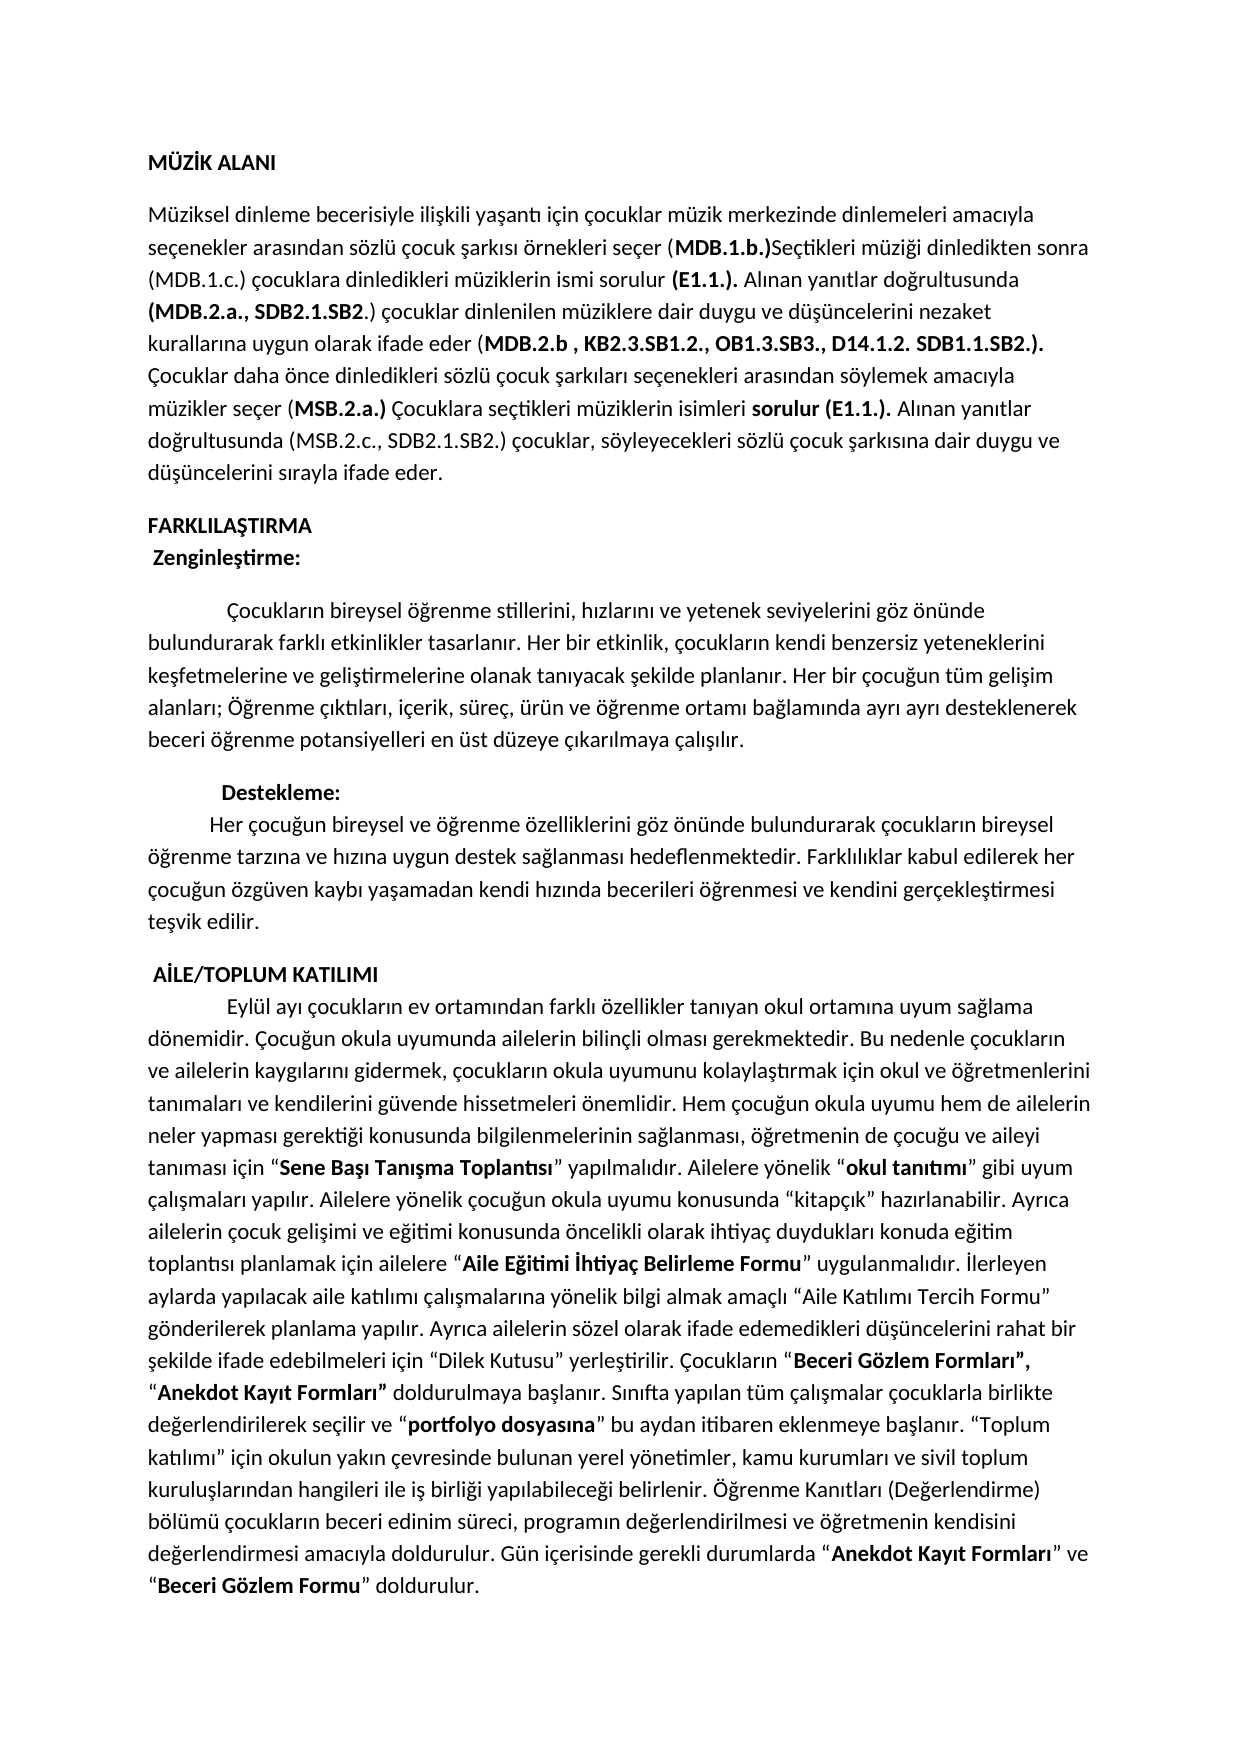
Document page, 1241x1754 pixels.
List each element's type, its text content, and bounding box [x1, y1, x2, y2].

text Çocukların bireysel öğrenme stillerini, hızlarını ve yetenek seviyelerini göz önünde bulundurarak farklı etkinlikler tasarlanır. Her bir etkinlik, çocukların kendi benzersiz yeteneklerini keşfetmelerine ve geliştirmelerine olanak tanıyacak şekilde planlanır. Her bir çocuğun tüm gelişim alanları; Öğrenme çıktıları, içerik, süreç, ürün ve öğrenme ortamı bağlamında ayrı ayrı desteklenerek beceri öğrenme potansiyelleri en üst düzeye çıkarılmaya çalışılır. [148, 596, 1093, 753]
text Eylül ayı çocukların ev ortamından farklı özellikler tanıyan okul ortamına uyum sağlama dönemidir. Çocuğun okula uyumunda ailelerin bilinçli olması gerekmektedir. Bu nedenle çocukların ve ailelerin kaygılarını gidermek, çocukların okula uyumunu kolaylaştırmak için okul ve öğretmenlerini tanımaları ve kendilerini güvende hissetmeleri önemlidir. Hem çocuğun okula uyumu hem de ailelerin neler yapması gerektiği konusunda bilgilenmelerinin sağlanması, öğretmenin de çocuğu ve aileyi tanıması için “Sene Başı Tanışma Toplantısı” yapılmalıdır. Ailelere yönelik “okul tanıtımı” gibi uyum çalışmaları yapılır. Ailelere yönelik çocuğun okula uyumu konusunda “kitapçık” hazırlanabilir. Ayrıca ailelerin çocuk gelişimi ve eğitimi konusunda öncelikli olarak ihtiyaç duydukları konuda eğitim toplantısı planlamak için ailelere “Aile Eğitimi İhtiyaç Belirleme Formu” uygulanmalıdır. İlerleyen aylarda yapılacak aile katılımı çalışmalarına yönelik bilgi almak amaçlı “Aile Katılımı Tercih Formu” gönderilerek planlama yapılır. Ayrıca ailelerin sözel olarak ifade edemedikleri düşüncelerini rahat bir şekilde ifade edebilmeleri için “Dilek Kutusu” yerleştirilir. Çocukların “Beceri Gözlem Formları”, “Anekdot Kayıt Formları” doldurulmaya başlanır. Sınıfta yapılan tüm çalışmalar çocuklarla birlikte değerlendirilerek seçilir ve “portfolyo dosyasına” bu aydan itibaren eklenmeye başlanır. “Toplum katılımı” için okulun yakın çevresinde bulunan yerel yönetimler, kamu kurumları ve sivil toplum kuruluşlarından hangileri ile iş birliği yapılabileceği belirlenir. Öğrenme Kanıtları (Değerlendirme) bölümü çocukların beceri edinim süreci, programın değerlendirilmesi ve öğretmenin kendisini değerlendirmesi amacıyla doldurulur. Gün içerisinde gerekli durumlarda “Anekdot Kayıt Formları” ve “Beceri Gözlem Formu” doldurulur. [148, 992, 1093, 1599]
text Zenginleştirme: [148, 543, 1093, 571]
text Destekleme: [148, 778, 1093, 806]
text AİLE/TOPLUM KATILIMI [148, 960, 1093, 988]
text Her çocuğun bireysel ve öğrenme özelliklerini göz önünde bulundurarak çocukların bireysel öğrenme tarzına ve hızına uygun destek sağlanması hedeflenmektedir. Farklılıklar kabul edilerek her çocuğun özgüven kaybı yaşamadan kendi hızında becerileri öğrenmesi ve kendini gerçekleştirmesi teşvik edilir. [148, 810, 1093, 935]
text Müziksel dinleme becerisiyle ilişkili yaşantı için çocuklar müzik merkezinde dinlemeleri amacıyla seçenekler arasından sözlü çocuk şarkısı örnekleri seçer (MDB.1.b.)Seçtikleri müziği dinledikten sonra (MDB.1.c.) çocuklara dinledikleri müziklerin ismi sorulur (E1.1.). Alınan yanıtlar doğrultusunda (MDB.2.a., SDB2.1.SB2.) çocuklar dinlenilen müziklere dair duygu ve düşüncelerini nezaket kurallarına uygun olarak ifade eder (MDB.2.b , KB2.3.SB1.2., OB1.3.SB3., D14.1.2. SDB1.1.SB2.). Çocuklar daha önce dinledikleri sözlü çocuk şarkıları seçenekleri arasından söylemek amacıyla müzikler seçer (MSB.2.a.) Çocuklara seçtikleri müziklerin isimleri sorulur (E1.1.). Alınan yanıtlar doğrultusunda (MSB.2.c., SDB2.1.SB2.) çocuklar, söyleyecekleri sözlü çocuk şarkısına dair duygu ve düşüncelerini sırayla ifade eder. [148, 201, 1093, 486]
text FARKLILAŞTIRMA [148, 511, 1093, 539]
text MÜZİK ALANI [148, 148, 1093, 176]
